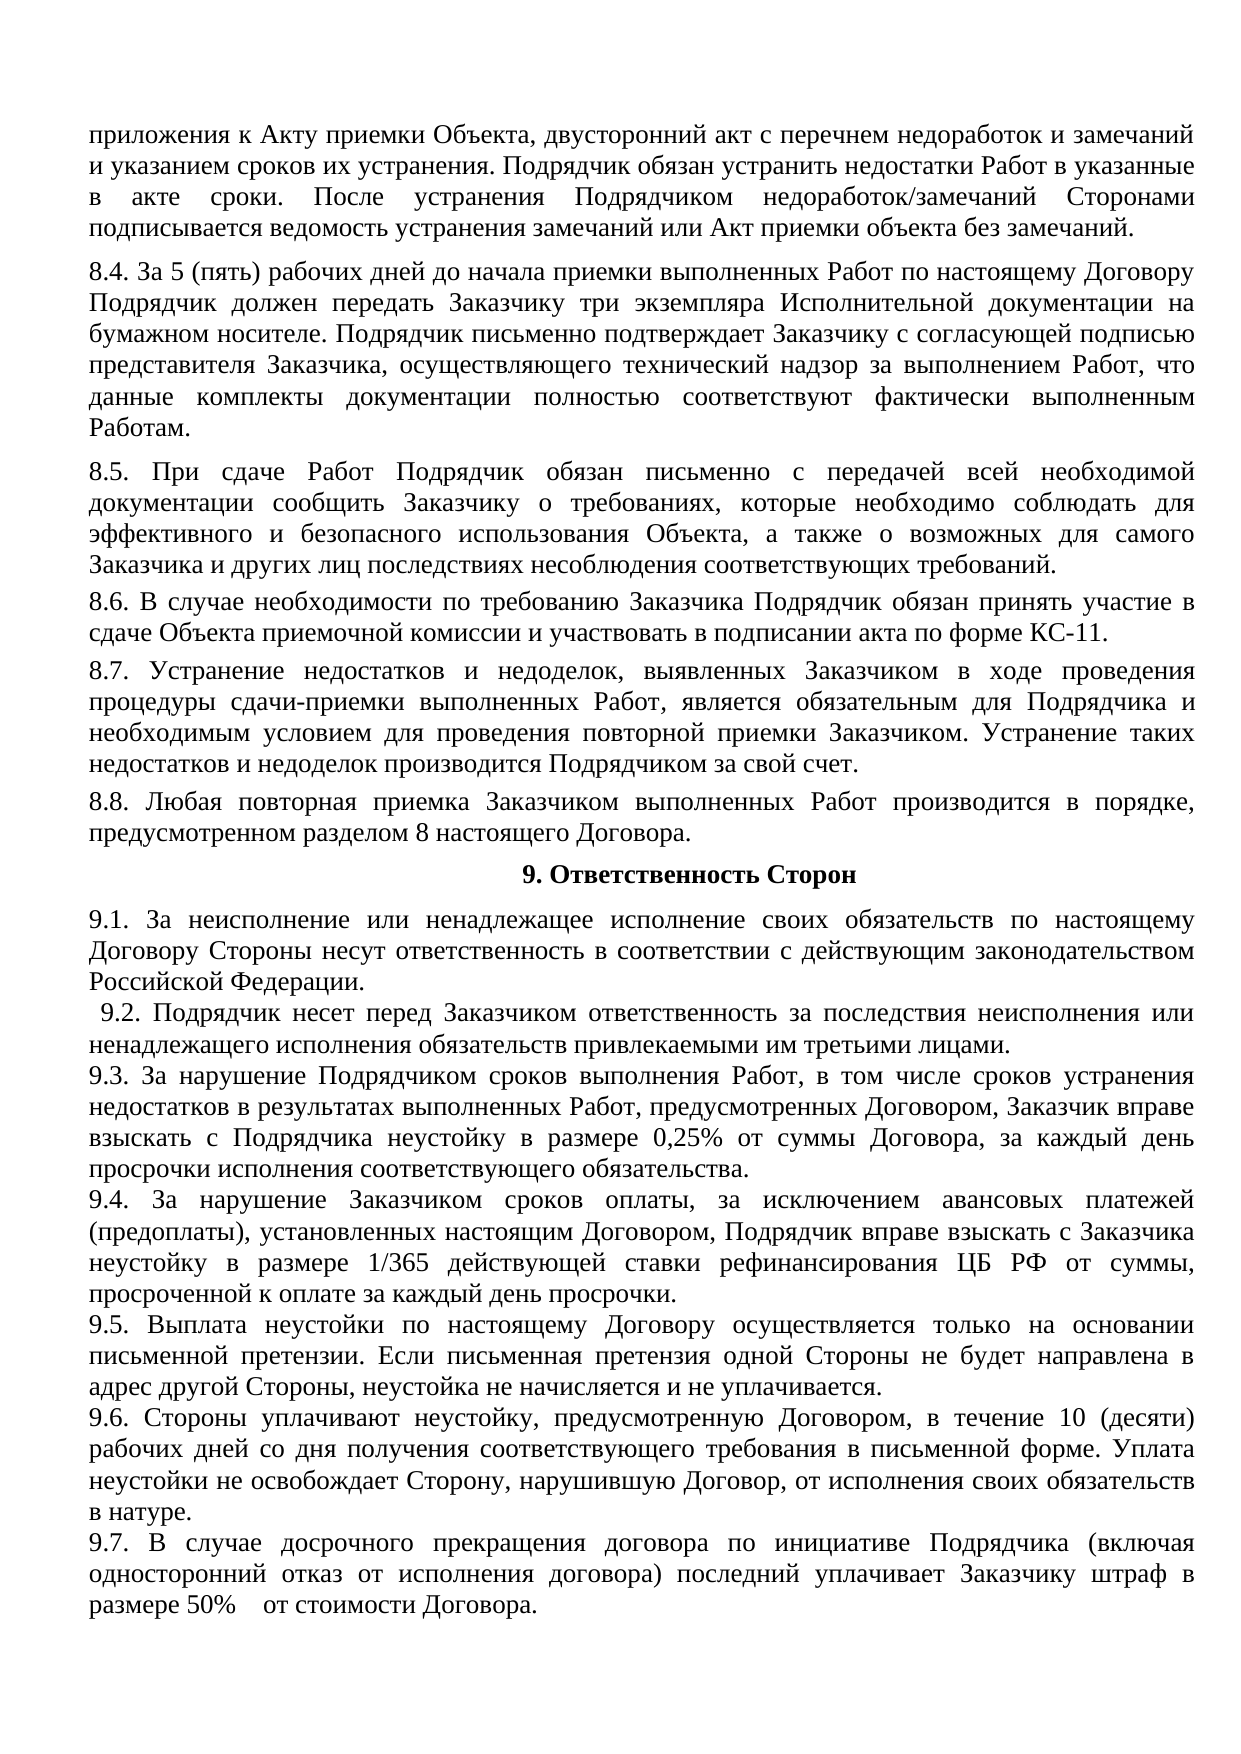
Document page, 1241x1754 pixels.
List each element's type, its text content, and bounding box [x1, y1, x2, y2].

text 9.1. За неисполнение или ненадлежащее исполнение своих обязательств по настоящему Договору Стороны несут ответственность в соответствии с действующим законодательством Российской Федерации. [89, 903, 1196, 997]
text 9.3. За нарушение Подрядчиком сроков выполнения Работ, в том числе сроков устранения недостатков в результатах выполненных Работ, предусмотренных Договором, Заказчик вправе взыскать с Подрядчика неустойку в размере 0,25% от суммы Договора, за каждый день просрочки исполнения соответствующего обязательства. [89, 1059, 1196, 1183]
text 9.7. В случае досрочного прекращения договора по инициативе Подрядчика (включая односторонний отказ от исполнения договора) последний уплачивает Заказчику штраф в размере 50% от стоимости Договора. [89, 1526, 1196, 1619]
text 8.5. При сдаче Работ Подрядчик обязан письменно с передачей всей необходимой документации сообщить Заказчику о требованиях, которые необходимо соблюдать для эффективного и безопасного использования Объекта, а также о возможных для самого Заказчика и других лиц последствиях несоблюдения соответствующих требований. [89, 454, 1196, 579]
text 8.6. В случае необходимости по требованию Заказчика Подрядчик обязан принять участие в сдаче Объекта приемочной комиссии и участвовать в подписании акта по форме КС-11. [89, 585, 1196, 648]
text 8.7. Устранение недостатков и недоделок, выявленных Заказчиком в ходе проведения процедуры сдачи-приемки выполненных Работ, является обязательным для Подрядчика и необходимым условием для проведения повторной приемки Заказчиком. Устранение таких недостатков и недоделок производится Подрядчиком за свой счет. [89, 654, 1196, 778]
text 8.8. Любая повторная приемка Заказчиком выполненных Работ производится в порядке, предусмотренном разделом 8 настоящего Договора. [89, 785, 1196, 847]
text 8.4. За 5 (пять) рабочих дней до начала приемки выполненных Работ по настоящему Договору Подрядчик должен передать Заказчику три экземпляра Исполнительной документации на бумажном носителе. Подрядчик письменно подтверждает Заказчику с согласующей подписью представителя Заказчика, осуществляющего технический надзор за выполнением Работ, что данные комплекты документации полностью соответствуют фактически выполненным Работам. [89, 255, 1196, 442]
text 9.4. За нарушение Заказчиком сроков оплаты, за исключением авансовых платежей (предоплаты), установленных настоящим Договором, Подрядчик вправе взыскать с Заказчика неустойку в размере 1/365 действующей ставки рефинансирования ЦБ РФ от суммы, просроченной к оплате за каждый день просрочки. [89, 1183, 1196, 1308]
text 9.2. Подрядчик несет перед Заказчиком ответственность за последствия неисполнения или ненадлежащего исполнения обязательств привлекаемыми им третьими лицами. [89, 997, 1196, 1059]
text 9. Ответственность Сторон [182, 858, 1196, 889]
text 9.6. Стороны уплачивают неустойку, предусмотренную Договором, в течение 10 (десяти) рабочих дней со дня получения соответствующего требования в письменной форме. Уплата неустойки не освобождает Сторону, нарушившую Договор, от исполнения своих обязательств в натуре. [89, 1401, 1196, 1526]
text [89, 118, 1196, 243]
text 9.5. Выплата неустойки по настоящему Договору осуществляется только на основании письменной претензии. Если письменная претензия одной Стороны не будет направлена в адрес другой Стороны, неустойка не начисляется и не уплачивается. [89, 1308, 1196, 1401]
